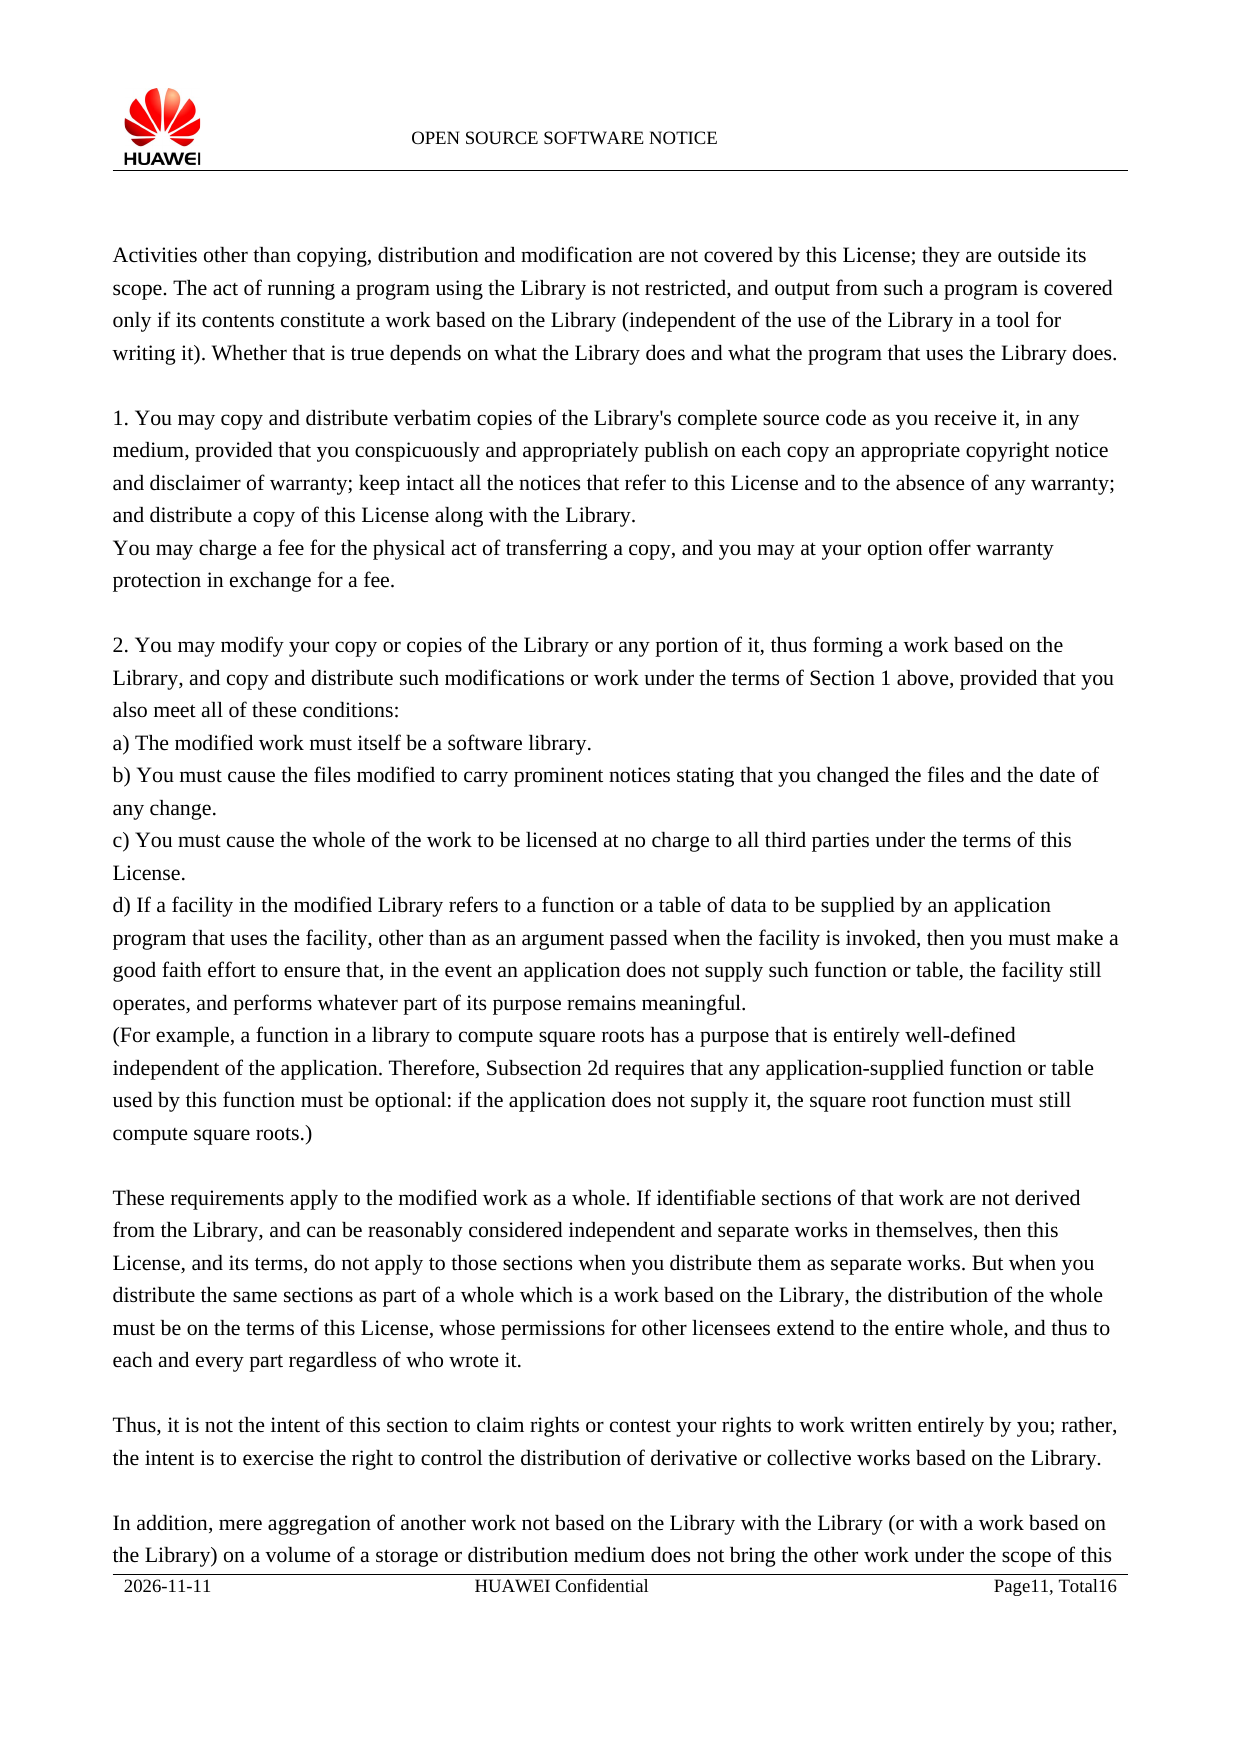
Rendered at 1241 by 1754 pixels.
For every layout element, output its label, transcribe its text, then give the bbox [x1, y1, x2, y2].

picture [124, 88, 201, 165]
